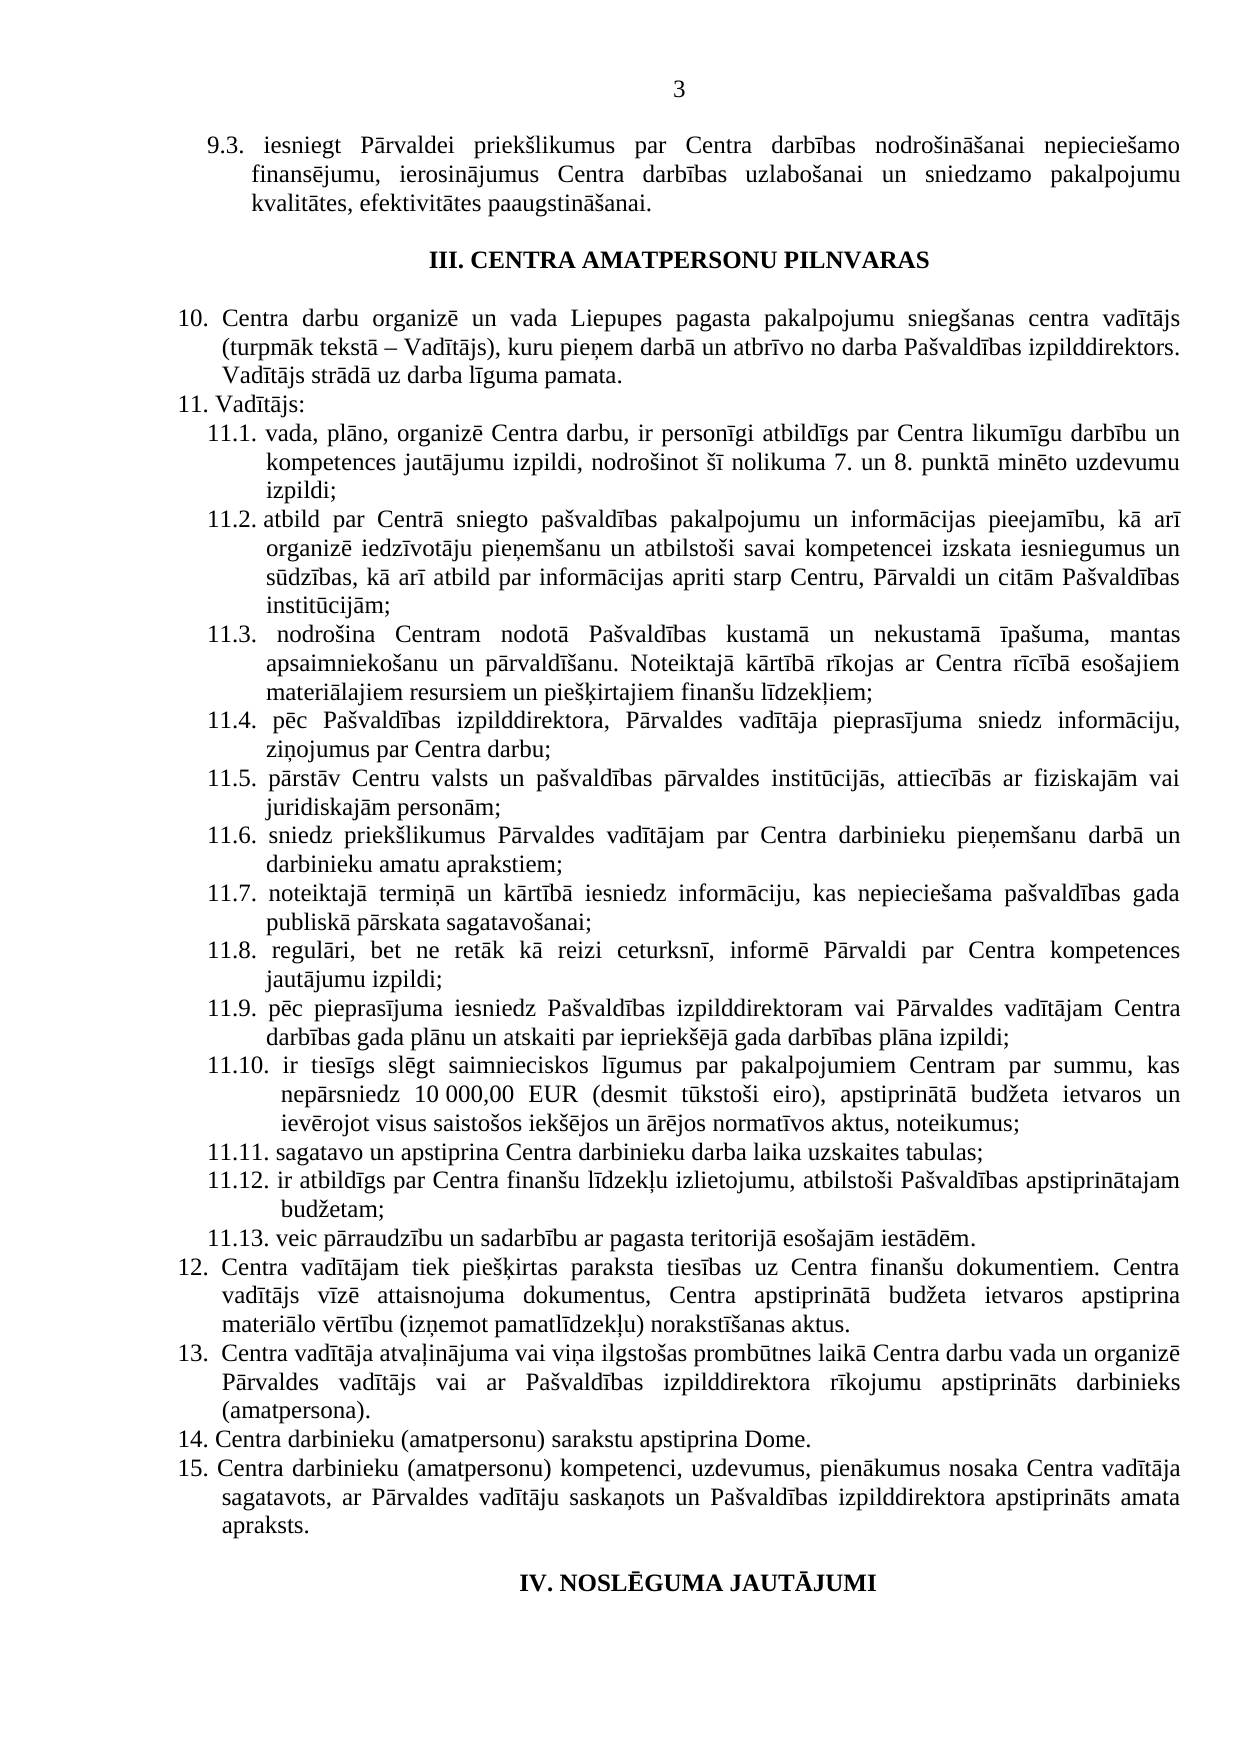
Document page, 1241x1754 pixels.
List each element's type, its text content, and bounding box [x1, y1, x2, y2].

text 9.3. iesniegt Pārvaldei priekšlikumus par Centra darbības nodrošināšanai nepieciešamo finansējumu, ierosinājumus Centra darbības uzlabošanai un sniedzamo pakalpojumu kvalitātes, efektivitātes paaugstināšanai. [207, 131, 1181, 217]
text 11.1. vada, plāno, organizē Centra darbu, ir personīgi atbildīgs par Centra likumīgu darbību un kompetences jautājumu izpildi, nodrošinot šī nolikuma 7. un 8. punktā minēto uzdevumu izpildi; [207, 418, 1181, 504]
text IV. NOSLĒGUMA JAUTĀJUMI [215, 1568, 1181, 1597]
text 11.12. ir atbildīgs par Centra finanšu līdzekļu izlietojumu, atbilstoši Pašvaldības apstiprinātajam budžetam; [207, 1166, 1181, 1223]
text 11.4. pēc Pašvaldības izpilddirektora, Pārvaldes vadītāja pieprasījuma sniedz informāciju, ziņojumus par Centra darbu; [207, 706, 1181, 763]
text 10. Centra darbu organizē un vada Liepupes pagasta pakalpojumu sniegšanas centra vadītājs (turpmāk tekstā – Vadītājs), kuru pieņem darbā un atbrīvo no darba Pašvaldības izpilddirektors. Vadītājs strādā uz darba līguma pamata. [177, 303, 1181, 389]
text 14. Centra darbinieku (amatpersonu) sarakstu apstiprina Dome. [177, 1424, 1181, 1453]
text 11.7. noteiktajā termiņā un kārtībā iesniedz informāciju, kas nepieciešama pašvaldības gada publiskā pārskata sagatavošanai; [207, 878, 1181, 936]
text 11.5. pārstāv Centru valsts un pašvaldības pārvaldes institūcijās, attiecībās ar fiziskajām vai juridiskajām personām; [207, 763, 1181, 821]
text 15. Centra darbinieku (amatpersonu) kompetenci, uzdevumus, pienākumus nosaka Centra vadītāja sagatavots, ar Pārvaldes vadītāju saskaņots un Pašvaldības izpilddirektora apstiprināts amata apraksts. [177, 1453, 1181, 1539]
text 11.2. atbild par Centrā sniegto pašvaldības pakalpojumu un informācijas pieejamību, kā arī organizē iedzīvotāju pieņemšanu un atbilstoši savai kompetencei izskata iesniegumus un sūdzības, kā arī atbild par informācijas apriti starp Centru, Pārvaldi un citām Pašvaldības institūcijām; [207, 504, 1181, 619]
text 11.9. pēc pieprasījuma iesniedz Pašvaldības izpilddirektoram vai Pārvaldes vadītājam Centra darbības gada plānu un atskaiti par iepriekšējā gada darbības plāna izpildi; [207, 993, 1181, 1051]
text 11.11. sagatavo un apstiprina Centra darbinieku darba laika uzskaites tabulas; [207, 1137, 1181, 1166]
text 11.8. regulāri, bet ne retāk kā reizi ceturksnī, informē Pārvaldi par Centra kompetences jautājumu izpildi; [207, 936, 1181, 993]
text 12. Centra vadītājam tiek piešķirtas paraksta tiesības uz Centra finanšu dokumentiem. Centra vadītājs vīzē attaisnojuma dokumentus, Centra apstiprinātā budžeta ietvaros apstiprina materiālo vērtību (izņemot pamatlīdzekļu) norakstīšanas aktus. [177, 1252, 1181, 1338]
text III. CENTRA AMATPERSONU PILNVARAS [177, 246, 1181, 274]
text 11.13. veic pārraudzību un sadarbību ar pagasta teritorijā esošajām iestādēm. [207, 1223, 1181, 1252]
text 11.3. nodrošina Centram nodotā Pašvaldības kustamā un nekustamā īpašuma, mantas apsaimniekošanu un pārvaldīšanu. Noteiktajā kārtībā rīkojas ar Centra rīcībā esošajiem materiālajiem resursiem un piešķirtajiem finanšu līdzekļiem; [207, 619, 1181, 706]
text 11.6. sniedz priekšlikumus Pārvaldes vadītājam par Centra darbinieku pieņemšanu darbā un darbinieku amatu aprakstiem; [207, 821, 1181, 878]
text 13. Centra vadītāja atvaļinājuma vai viņa ilgstošas prombūtnes laikā Centra darbu vada un organizē Pārvaldes vadītājs vai ar Pašvaldības izpilddirektora rīkojumu apstiprināts darbinieks (amatpersona). [177, 1338, 1181, 1424]
text 11. Vadītājs: [177, 389, 1181, 418]
text 11.10. ir tiesīgs slēgt saimnieciskos līgumus par pakalpojumiem Centram par summu, kas nepārsniedz 10 000,00 EUR (desmit tūkstoši eiro), apstiprinātā budžeta ietvaros un ievērojot visus saistošos iekšējos un ārējos normatīvos aktus, noteikumus; [207, 1051, 1181, 1137]
